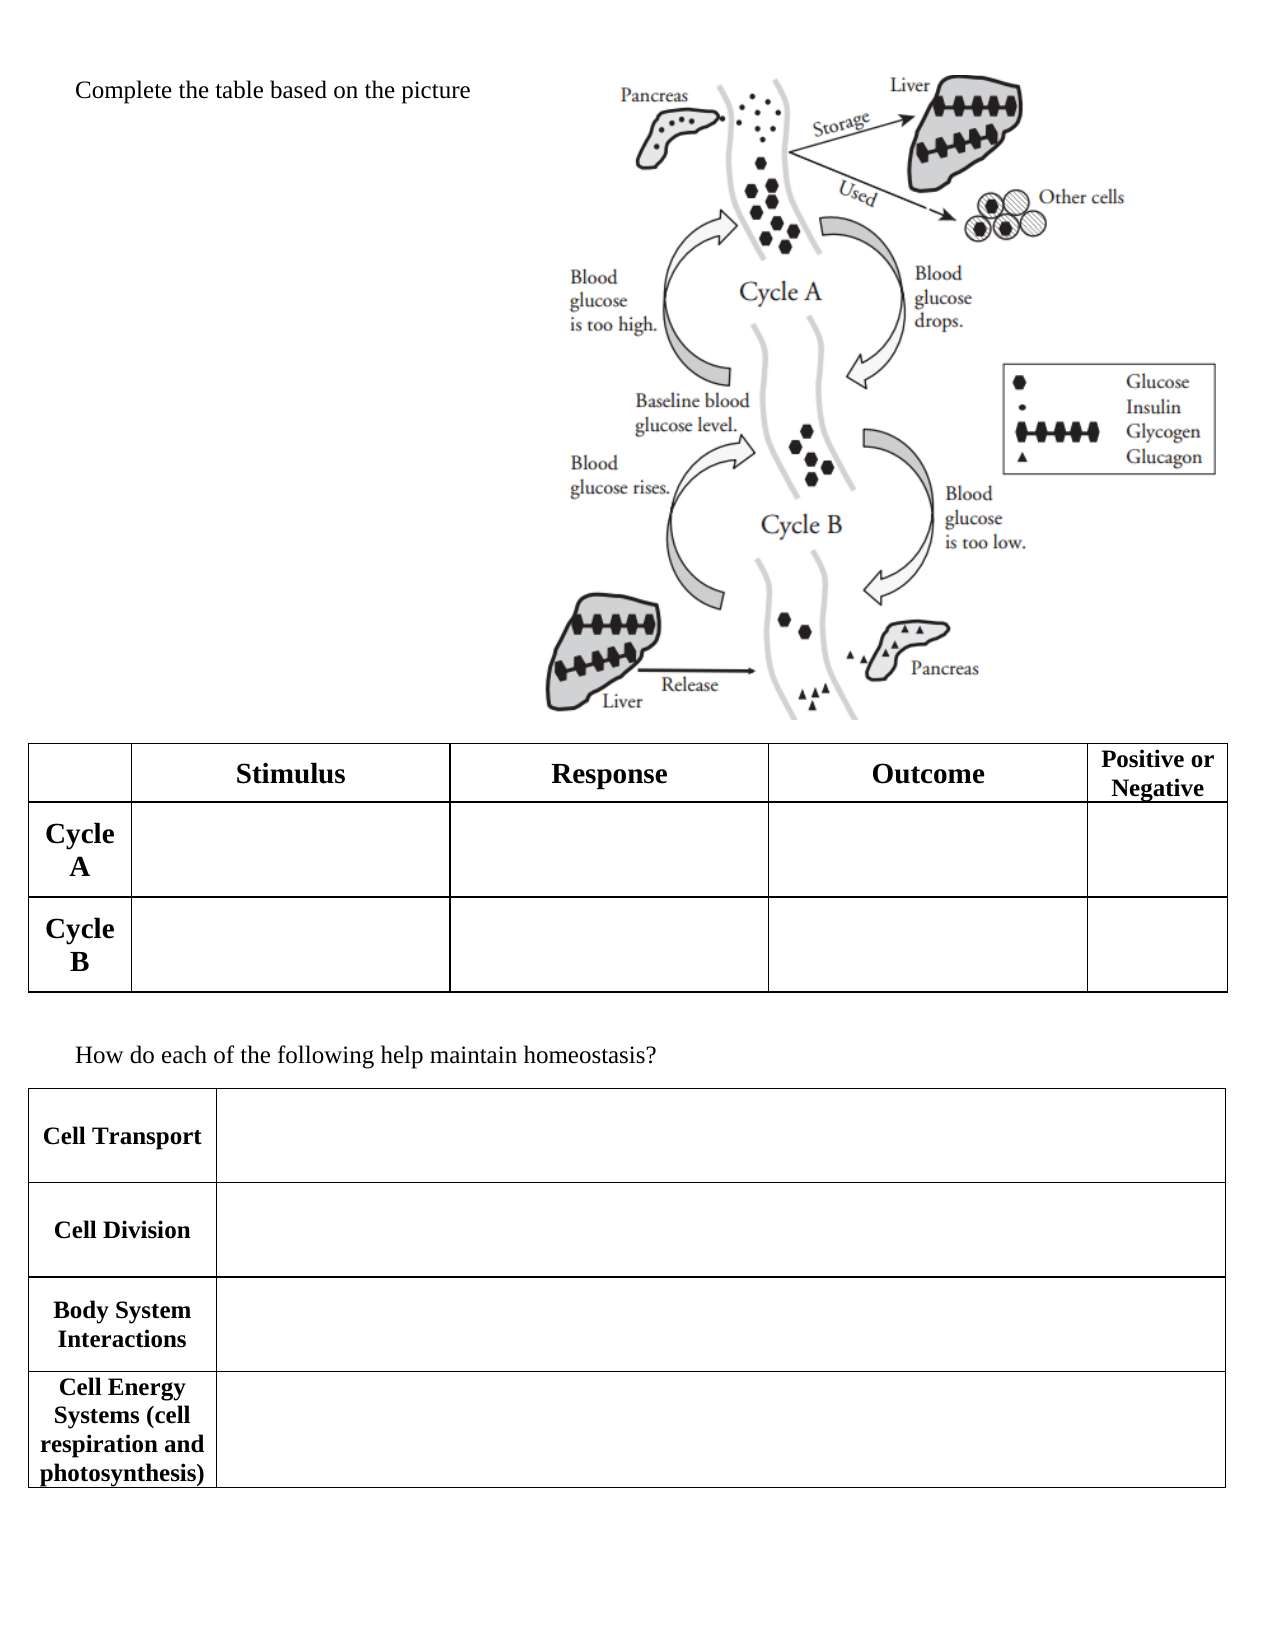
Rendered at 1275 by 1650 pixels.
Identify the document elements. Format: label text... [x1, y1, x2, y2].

table_cell [1088, 803, 1227, 896]
table_cell [132, 898, 449, 991]
table_cell Cell Energy Systems (cell respiration and photosynthesis) [29, 1372, 216, 1487]
table_header Cell Transport [29, 1089, 216, 1182]
table_header Response [451, 744, 768, 801]
table_cell Cell Division [29, 1183, 216, 1276]
table_cell Body System Interactions [29, 1278, 216, 1371]
picture [534, 75, 1217, 720]
table_header [217, 1089, 1225, 1182]
table_cell [217, 1372, 1225, 1487]
table_header Stimulus [132, 744, 449, 801]
table_cell [769, 898, 1087, 991]
table_cell [217, 1183, 1225, 1276]
table_cell [1088, 898, 1227, 991]
table_cell [217, 1278, 1225, 1371]
table_header [29, 744, 131, 801]
table_cell Cycle B [29, 898, 131, 991]
table_header Outcome [769, 744, 1087, 801]
text Complete the table based on the picture [75, 75, 534, 104]
table_header Positive or Negative [1088, 744, 1227, 801]
table_cell [451, 898, 768, 991]
text How do each of the following help maintain homeostasis? [75, 1040, 1200, 1069]
table_cell Cycle A [29, 803, 131, 896]
table_cell [132, 803, 449, 896]
table_cell [769, 803, 1087, 896]
table_cell [451, 803, 768, 896]
